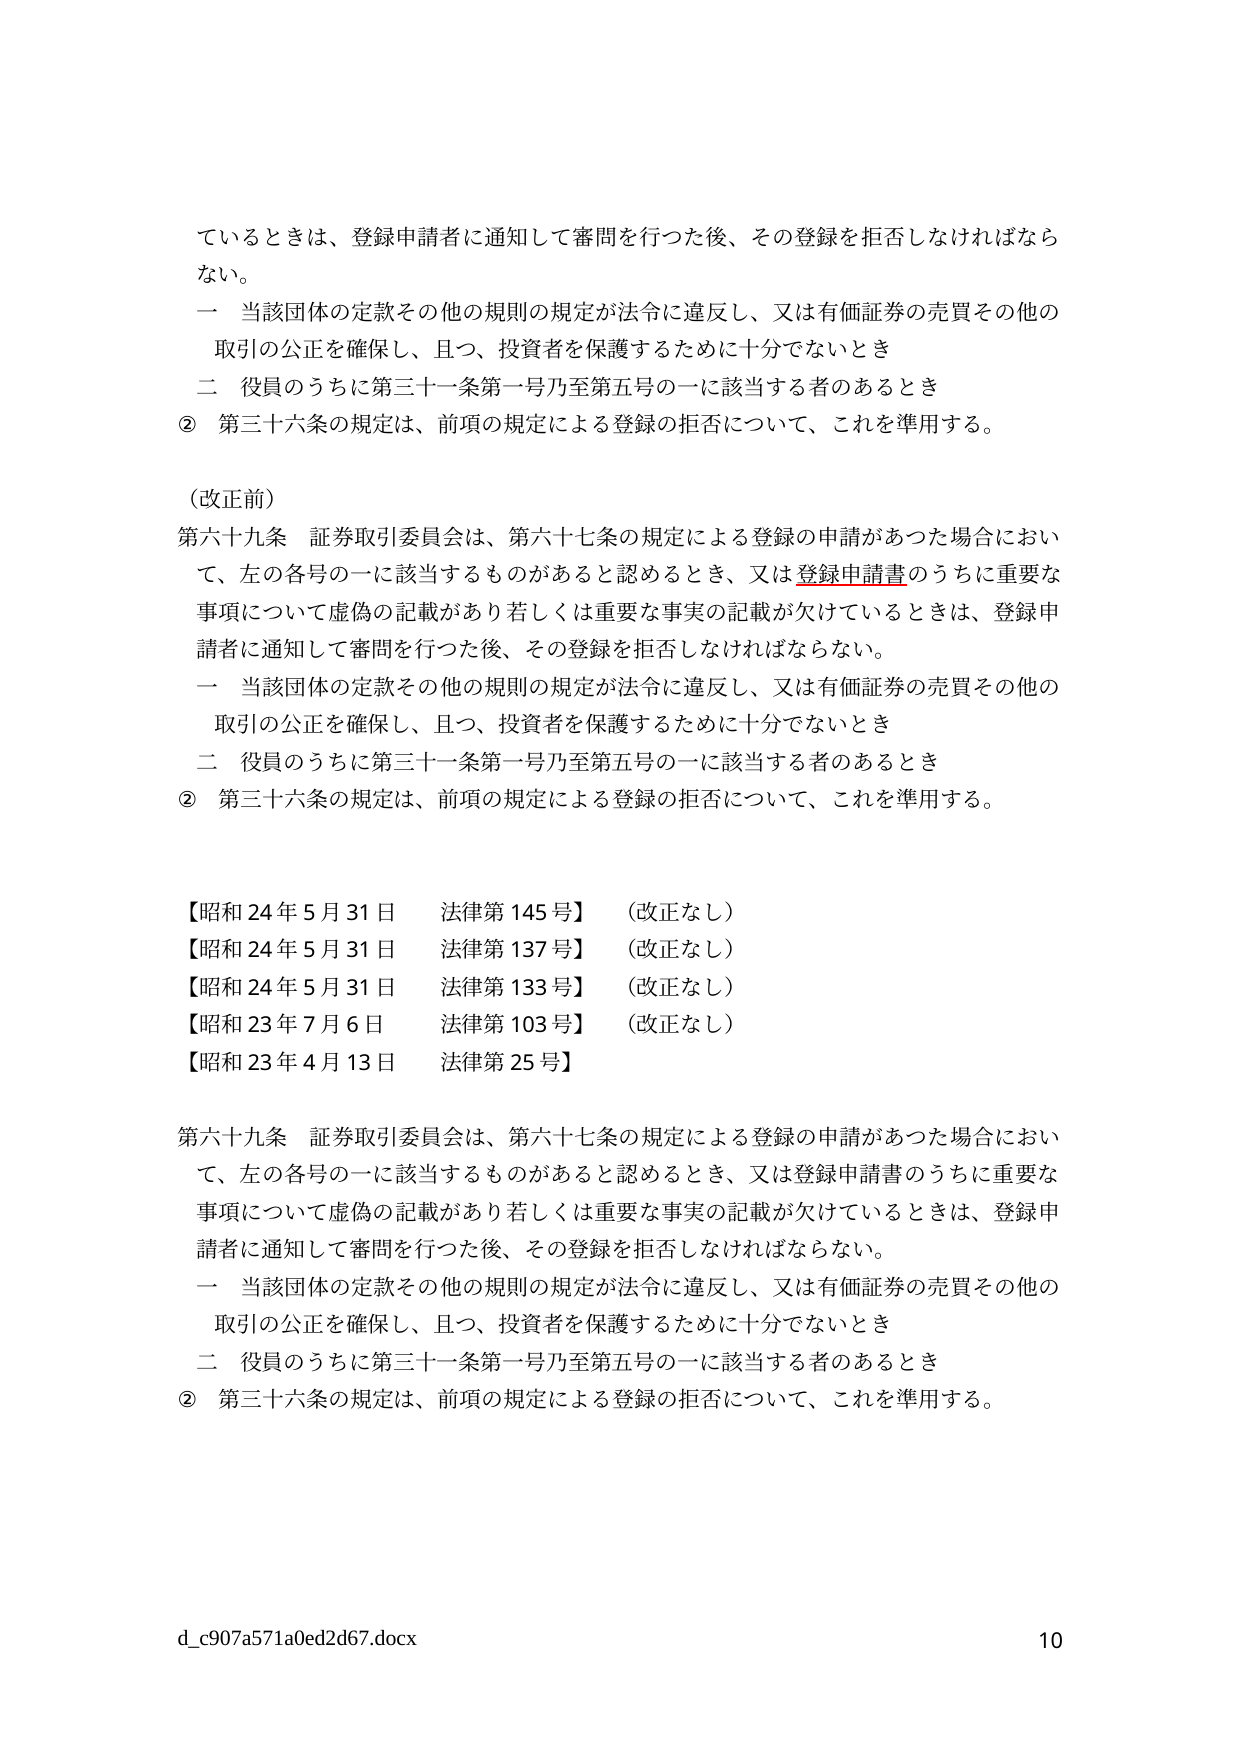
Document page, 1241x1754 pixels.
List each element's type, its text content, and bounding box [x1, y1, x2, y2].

text 第六十九条 証券取引委員会は、第六十七条の規定による登録の申請があつた場合において、左の各号の一に該当するものがあると認めるとき、又は登録申請書のうちに重要な事項について虚偽の記載があり若しくは重要な事実の記載が欠けているときは、登録申請者に通知して審問を行つた後、その登録を拒否しなければならない。 [177, 517, 1063, 667]
text 【昭和24年5月31日 法律第137号】 （改正なし） [177, 929, 1063, 967]
text 【昭和24年5月31日 法律第145号】 （改正なし） [177, 892, 1063, 929]
text ② 第三十六条の規定は、前項の規定による登録の拒否について、これを準用する。 [177, 779, 1063, 817]
text 二 役員のうちに第三十一条第一号乃至第五号の一に該当する者のあるとき [196, 742, 1063, 779]
text 第六十九条 証券取引委員会は、第六十七条の規定による登録の申請があつた場合において、左の各号の一に該当するものがあると認めるとき、又は登録申請書のうちに重要な事項について虚偽の記載があり若しくは重要な事実の記載が欠けているときは、登録申請者に通知して審問を行つた後、その登録を拒否しなければならない。 [177, 1117, 1063, 1267]
text 二 役員のうちに第三十一条第一号乃至第五号の一に該当する者のあるとき [196, 1342, 1063, 1379]
text 二 役員のうちに第三十一条第一号乃至第五号の一に該当する者のあるとき [196, 367, 1063, 404]
text 【昭和23年4月13日 法律第25号】 [177, 1042, 1063, 1079]
text （改正前） [177, 479, 1063, 517]
text ② 第三十六条の規定は、前項の規定による登録の拒否について、これを準用する。 [177, 1379, 1063, 1417]
text 一 当該団体の定款その他の規則の規定が法令に違反し、又は有価証券の売買その他の取引の公正を確保し、且つ、投資者を保護するために十分でないとき [196, 667, 1063, 742]
text 【昭和23年7月6日 法律第103号】 （改正なし） [177, 1004, 1063, 1042]
text 【昭和24年5月31日 法律第133号】 （改正なし） [177, 967, 1063, 1004]
text 一 当該団体の定款その他の規則の規定が法令に違反し、又は有価証券の売買その他の取引の公正を確保し、且つ、投資者を保護するために十分でないとき [196, 292, 1063, 367]
text ② 第三十六条の規定は、前項の規定による登録の拒否について、これを準用する。 [177, 404, 1063, 442]
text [177, 217, 1063, 292]
text 一 当該団体の定款その他の規則の規定が法令に違反し、又は有価証券の売買その他の取引の公正を確保し、且つ、投資者を保護するために十分でないとき [196, 1267, 1063, 1342]
